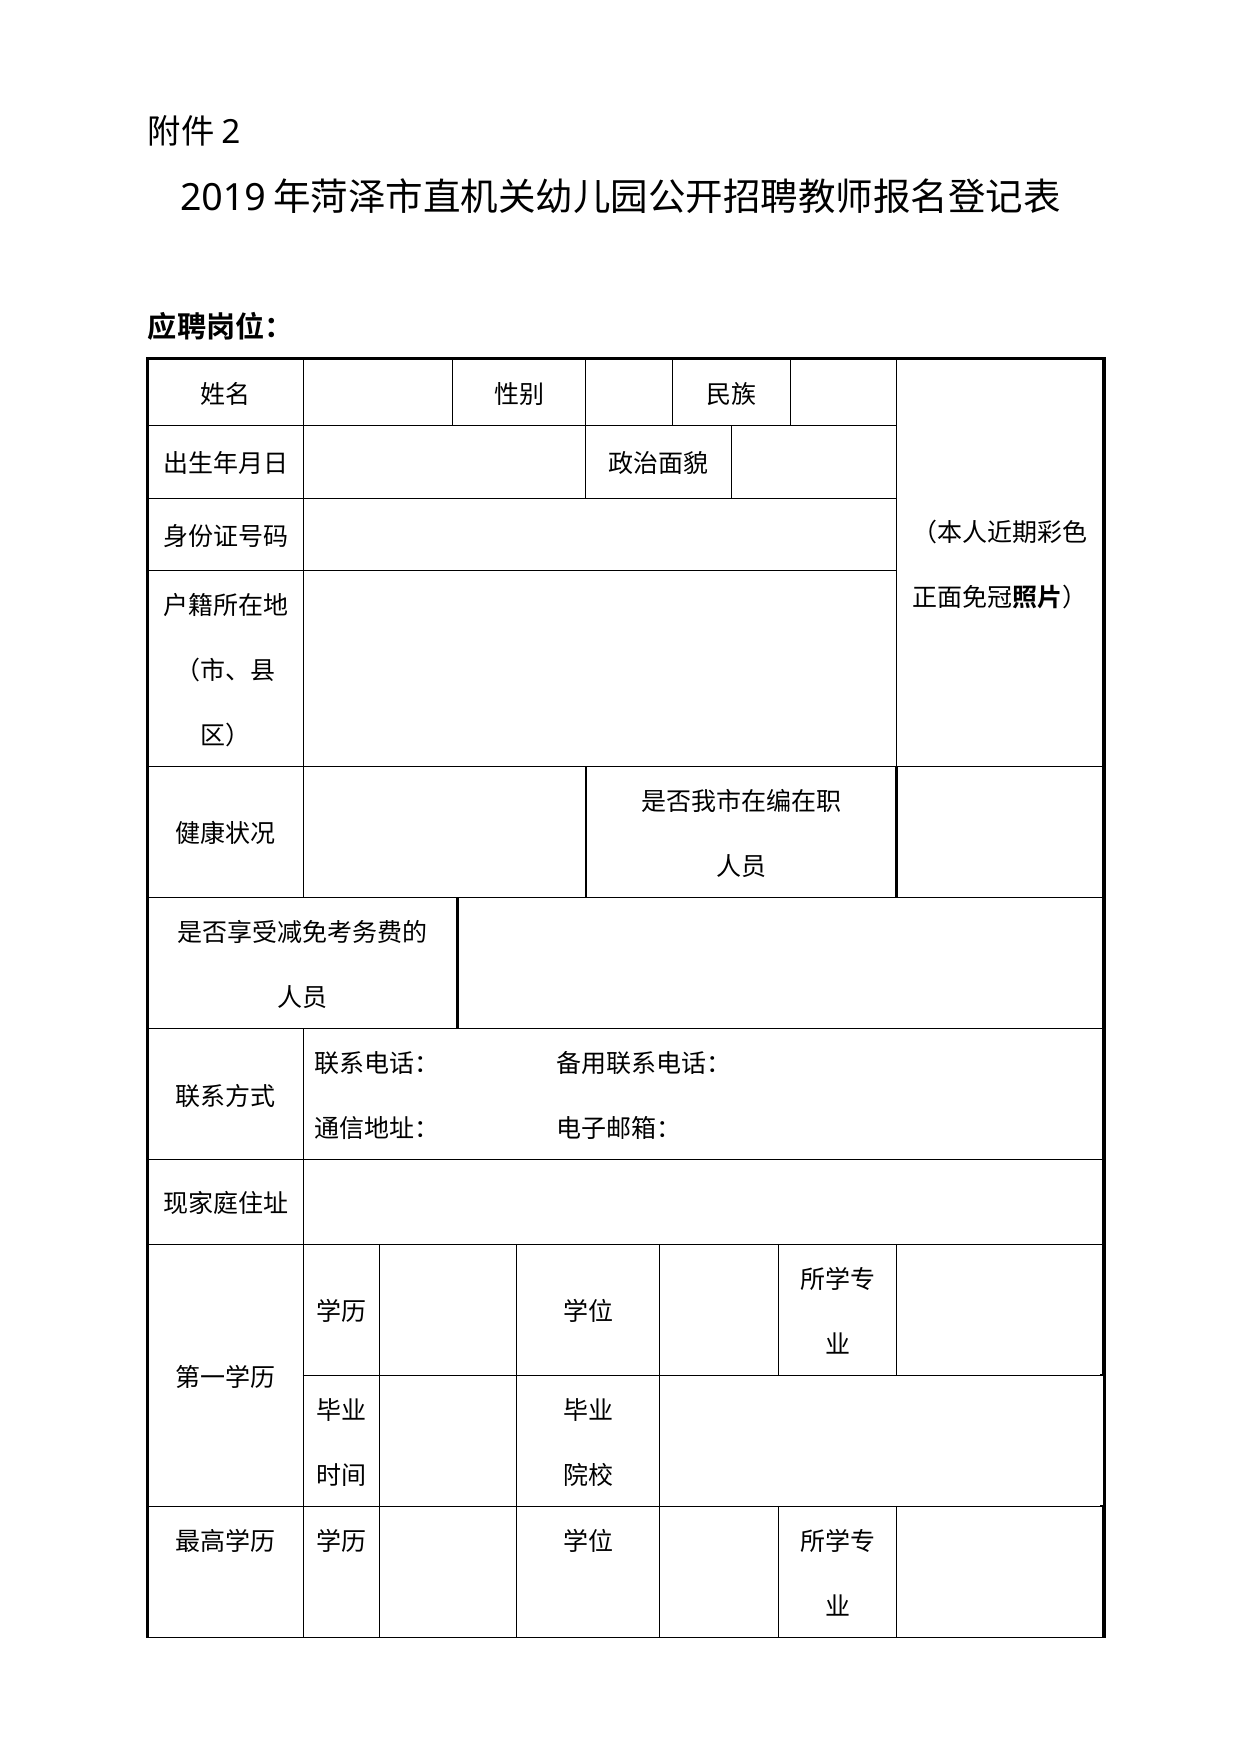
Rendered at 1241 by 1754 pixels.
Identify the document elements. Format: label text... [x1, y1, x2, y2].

table_cell [304, 1160, 1102, 1244]
table_cell 出生年月日 [149, 426, 303, 497]
table_cell 身份证号码 [149, 499, 303, 570]
table_cell 所学专业 [779, 1245, 896, 1375]
table_cell [897, 1245, 1102, 1375]
table_cell [304, 499, 896, 570]
table_cell [660, 1376, 1103, 1506]
table_cell 学历 [304, 1507, 379, 1637]
table_cell [898, 767, 1102, 897]
table_cell [897, 1507, 1102, 1637]
table_cell [459, 898, 1102, 1028]
table_cell [660, 1245, 778, 1375]
table_header [304, 360, 452, 425]
text 附件2 [148, 97, 1092, 162]
table_header 性别 [453, 360, 585, 425]
table_cell 最高学历 [149, 1507, 303, 1637]
table_header 民族 [673, 360, 790, 425]
table_header 姓名 [149, 360, 303, 425]
table_cell 联系方式 [149, 1029, 303, 1159]
table_cell 学位 [517, 1245, 659, 1375]
table_cell 毕业 院校 [517, 1376, 659, 1506]
table_cell 现家庭住址 [149, 1160, 303, 1244]
table_cell [304, 571, 896, 766]
table_cell [304, 767, 585, 897]
text 2019年菏泽市直机关幼儿园公开招聘教师报名登记表 [148, 162, 1092, 227]
table_header [586, 360, 672, 425]
table_cell [380, 1507, 516, 1637]
table_cell 健康状况 [149, 767, 303, 897]
table_header [791, 360, 896, 425]
table_cell 是否我市在编在职 人员 [587, 767, 895, 897]
table_cell 毕业时间 [304, 1376, 379, 1506]
table_cell [380, 1376, 516, 1506]
table_cell 是否享受减免考务费的 人员 [149, 898, 456, 1028]
table_cell [732, 426, 896, 497]
table_cell 联系电话： 备用联系电话： 通信地址： 电子邮箱： [304, 1029, 1102, 1159]
table_cell 学位 [517, 1507, 659, 1637]
table_cell 政治面貌 [586, 426, 731, 497]
table_cell 户籍所在地（市、县区） [149, 571, 303, 766]
text 应聘岗位： [148, 292, 1092, 357]
table_cell 第一学历 [149, 1245, 303, 1506]
table_cell 所学专业 [779, 1507, 896, 1637]
table_header （本人近期彩色正面免冠照片） [897, 360, 1102, 766]
table_cell [304, 426, 585, 497]
table_cell [660, 1507, 778, 1637]
table_cell 学历 [304, 1245, 379, 1375]
table_cell [380, 1245, 516, 1375]
